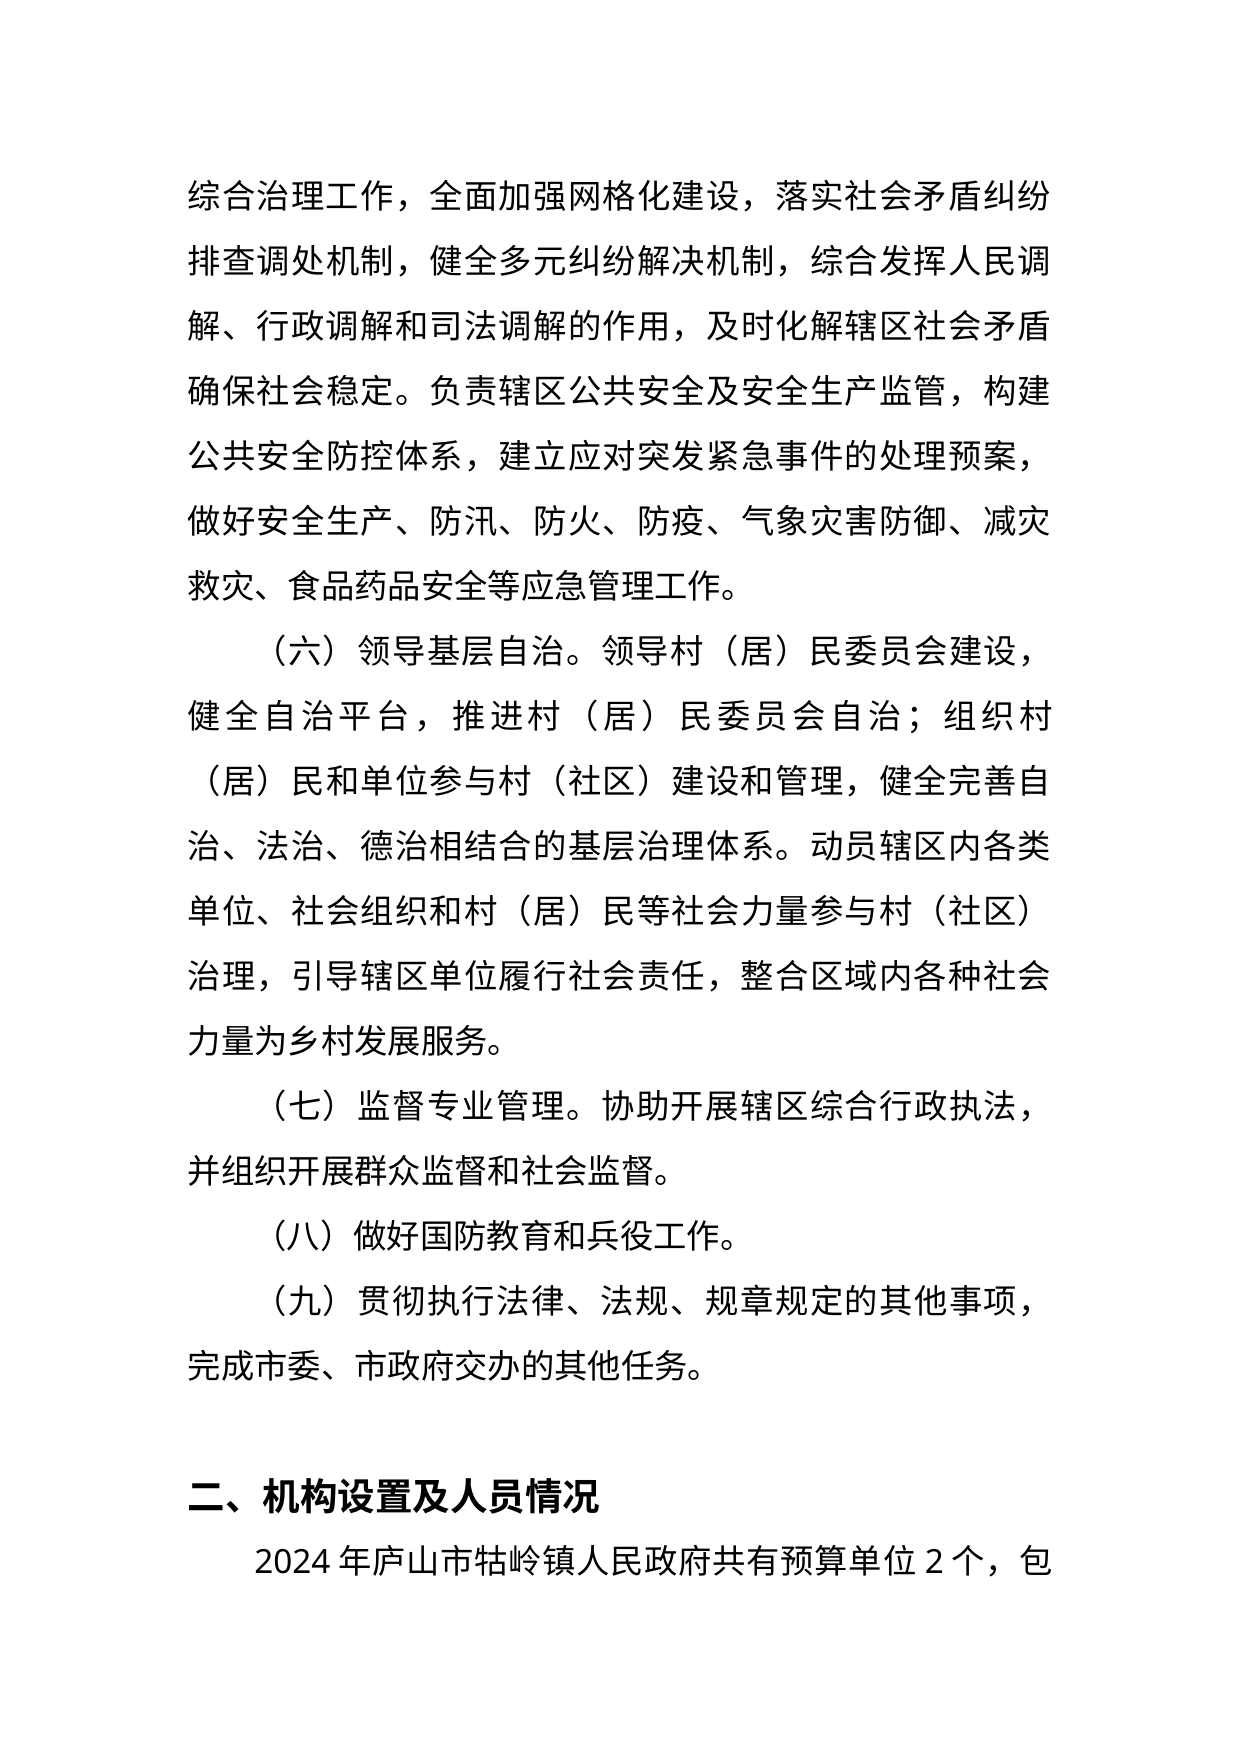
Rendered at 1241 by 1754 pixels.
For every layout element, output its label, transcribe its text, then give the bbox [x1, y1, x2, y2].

text （八）做好国防教育和兵役工作。 [187, 1202, 1053, 1267]
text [187, 162, 1053, 617]
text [187, 1527, 1053, 1592]
text （六）领导基层自治。领导村（居）民委员会建设，健全自治平台，推进村（居）民委员会自治；组织村（居）民和单位参与村（社区）建设和管理，健全完善自治、法治、德治相结合的基层治理体系。动员辖区内各类单位、社会组织和村（居）民等社会力量参与村（社区）治理，引导辖区单位履行社会责任，整合区域内各种社会力量为乡村发展服务。 [187, 617, 1053, 1072]
text 二、机构设置及人员情况 [187, 1462, 1053, 1527]
text （九）贯彻执行法律、法规、规章规定的其他事项，完成市委、市政府交办的其他任务。 [187, 1267, 1053, 1397]
text （七）监督专业管理。协助开展辖区综合行政执法，并组织开展群众监督和社会监督。 [187, 1072, 1053, 1202]
